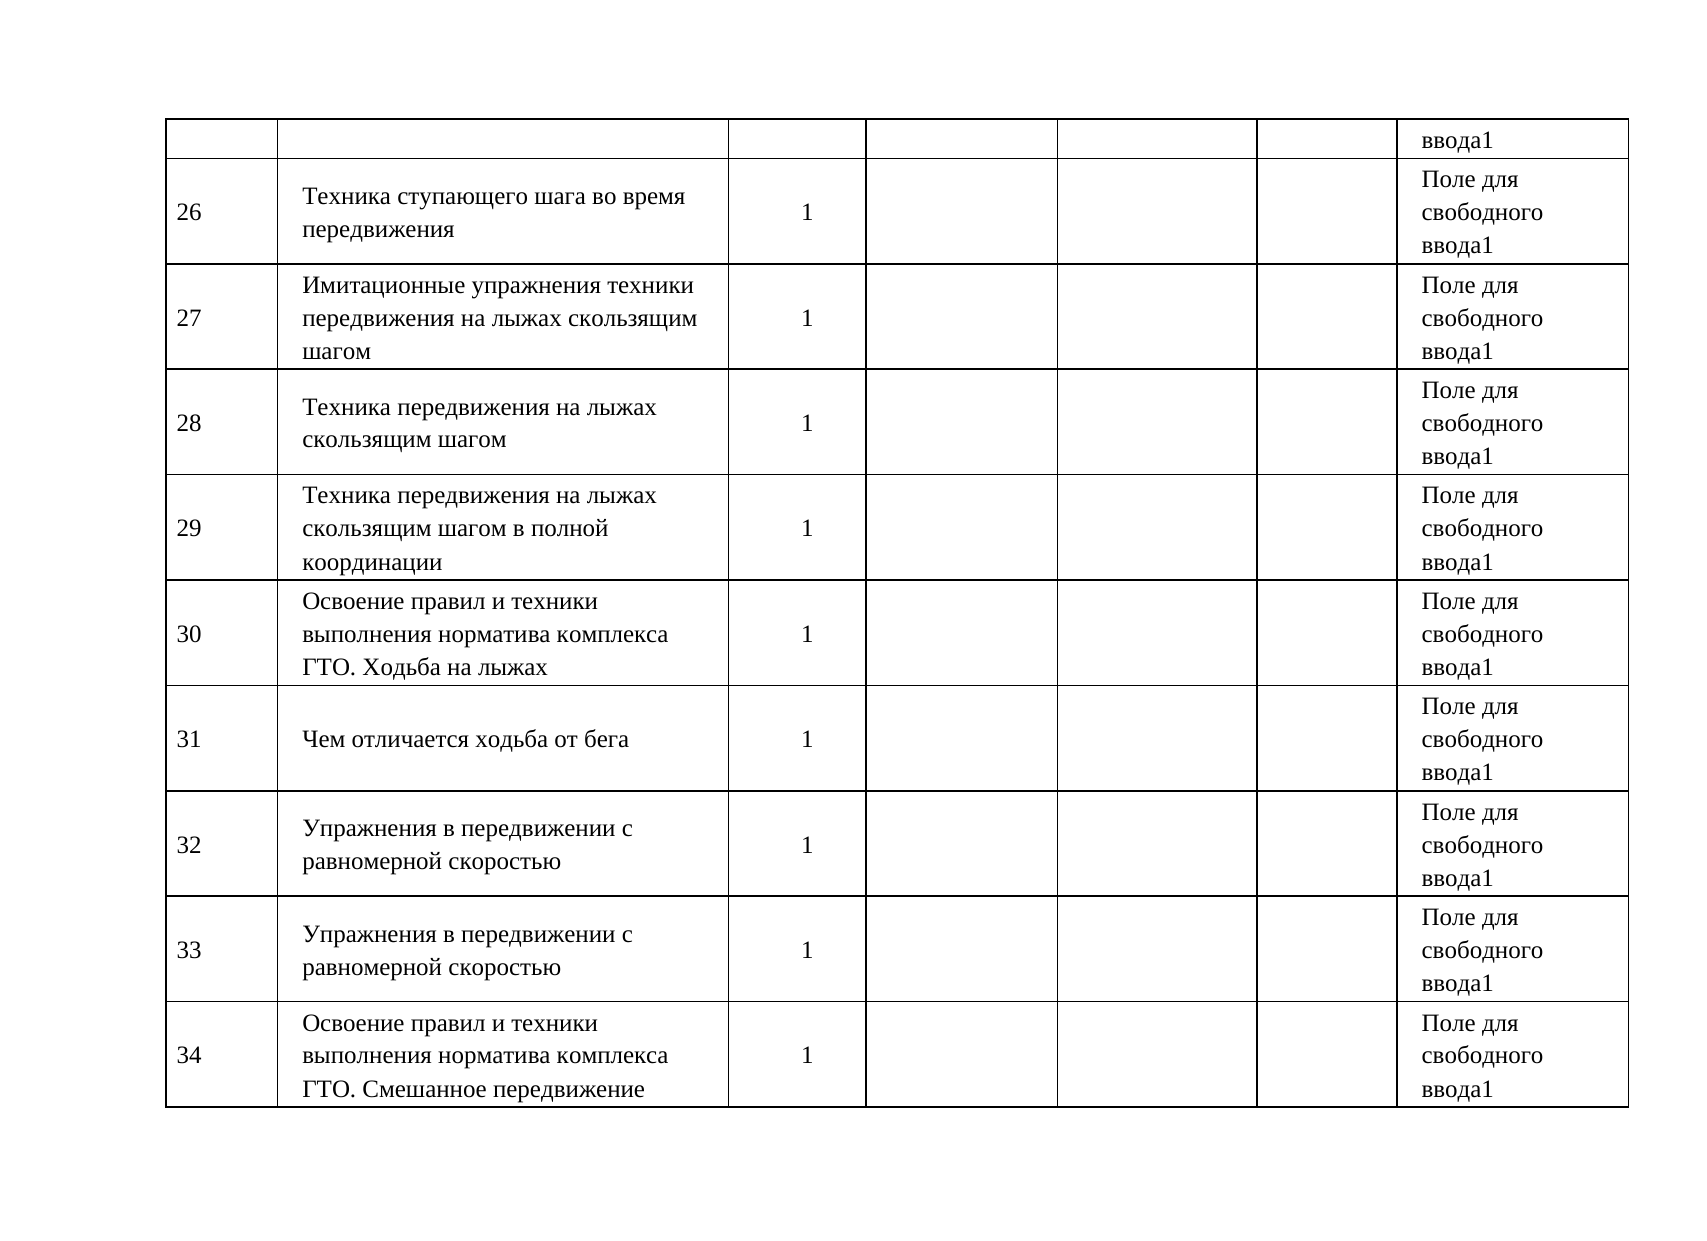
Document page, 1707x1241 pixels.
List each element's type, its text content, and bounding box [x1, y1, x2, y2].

table_cell [1058, 1002, 1256, 1106]
table_cell 25 [167, 120, 277, 157]
table_cell Поле для свободного ввода1 [1398, 897, 1628, 1001]
table_cell [1258, 1002, 1396, 1106]
table_cell 31 [167, 686, 277, 790]
table_cell 30 [167, 581, 277, 684]
table_cell [867, 1002, 1057, 1106]
table_cell [1258, 686, 1396, 790]
table_cell [867, 159, 1057, 263]
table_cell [1398, 1002, 1628, 1106]
table_cell [867, 265, 1057, 368]
table_cell [1258, 897, 1396, 1001]
table_cell [1058, 159, 1256, 263]
table_cell Упражнения в передвижении с равномерной скоростью [278, 792, 728, 895]
table_cell 1 [729, 370, 865, 474]
table_cell [1058, 792, 1256, 895]
table_cell 1 [729, 475, 865, 579]
table_cell Поле для свободного ввода1 [1398, 370, 1628, 474]
table_cell Поле для свободного ввода1 [1398, 686, 1628, 790]
table_cell 1 [729, 581, 865, 684]
table_cell [867, 581, 1057, 684]
table_cell [1258, 475, 1396, 579]
table_cell [1258, 159, 1396, 263]
table_cell 28 [167, 370, 277, 474]
table_cell [1058, 265, 1256, 368]
table_cell [1058, 581, 1256, 684]
table_cell Освоение правил и техники выполнения норматива комплекса ГТО. Смешанное передвижение [278, 1002, 728, 1106]
table_cell [1058, 370, 1256, 474]
table_cell 1 [729, 1002, 865, 1106]
table_cell [1258, 792, 1396, 895]
table_cell Поле для свободного ввода1 [1398, 792, 1628, 895]
table_cell 1 [729, 265, 865, 368]
table_cell 1 [729, 792, 865, 895]
table_cell 1 [729, 686, 865, 790]
table_cell Техника передвижения на лыжах скользящим шагом [278, 370, 728, 474]
table_cell [867, 792, 1057, 895]
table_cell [278, 120, 728, 157]
table_cell [867, 686, 1057, 790]
table_cell [867, 475, 1057, 579]
table_cell 33 [167, 897, 277, 1001]
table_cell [278, 159, 728, 263]
table_cell 1 [729, 120, 865, 157]
table_cell 1 [729, 159, 865, 263]
table_cell [1058, 120, 1256, 157]
table_cell Поле для свободного ввода1 [1398, 475, 1628, 579]
table_cell Имитационные упражнения техники передвижения на лыжах скользящим шагом [278, 265, 728, 368]
table_cell 1 [729, 897, 865, 1001]
table_cell [1058, 475, 1256, 579]
table_cell [867, 897, 1057, 1001]
table_cell 34 [167, 1002, 277, 1106]
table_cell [1398, 120, 1628, 157]
table_cell [1258, 265, 1396, 368]
table_cell 26 [167, 159, 277, 263]
table_cell Освоение правил и техники выполнения норматива комплекса ГТО. Ходьба на лыжах [278, 581, 728, 684]
table_cell [867, 120, 1057, 157]
table_cell [1058, 897, 1256, 1001]
table_cell [1258, 581, 1396, 684]
table_cell Техника передвижения на лыжах скользящим шагом в полной координации [278, 475, 728, 579]
table_cell Поле для свободного ввода1 [1398, 581, 1628, 684]
table_cell Чем отличается ходьба от бега [278, 686, 728, 790]
table_cell Поле для свободного ввода1 [1398, 265, 1628, 368]
table_cell Поле для свободного ввода1 [1398, 159, 1628, 263]
table_cell 32 [167, 792, 277, 895]
table_cell [1058, 686, 1256, 790]
table_cell 27 [167, 265, 277, 368]
table_cell [867, 370, 1057, 474]
table_cell 29 [167, 475, 277, 579]
table_cell Упражнения в передвижении с равномерной скоростью [278, 897, 728, 1001]
table_cell [1258, 120, 1396, 157]
table_cell [1258, 370, 1396, 474]
